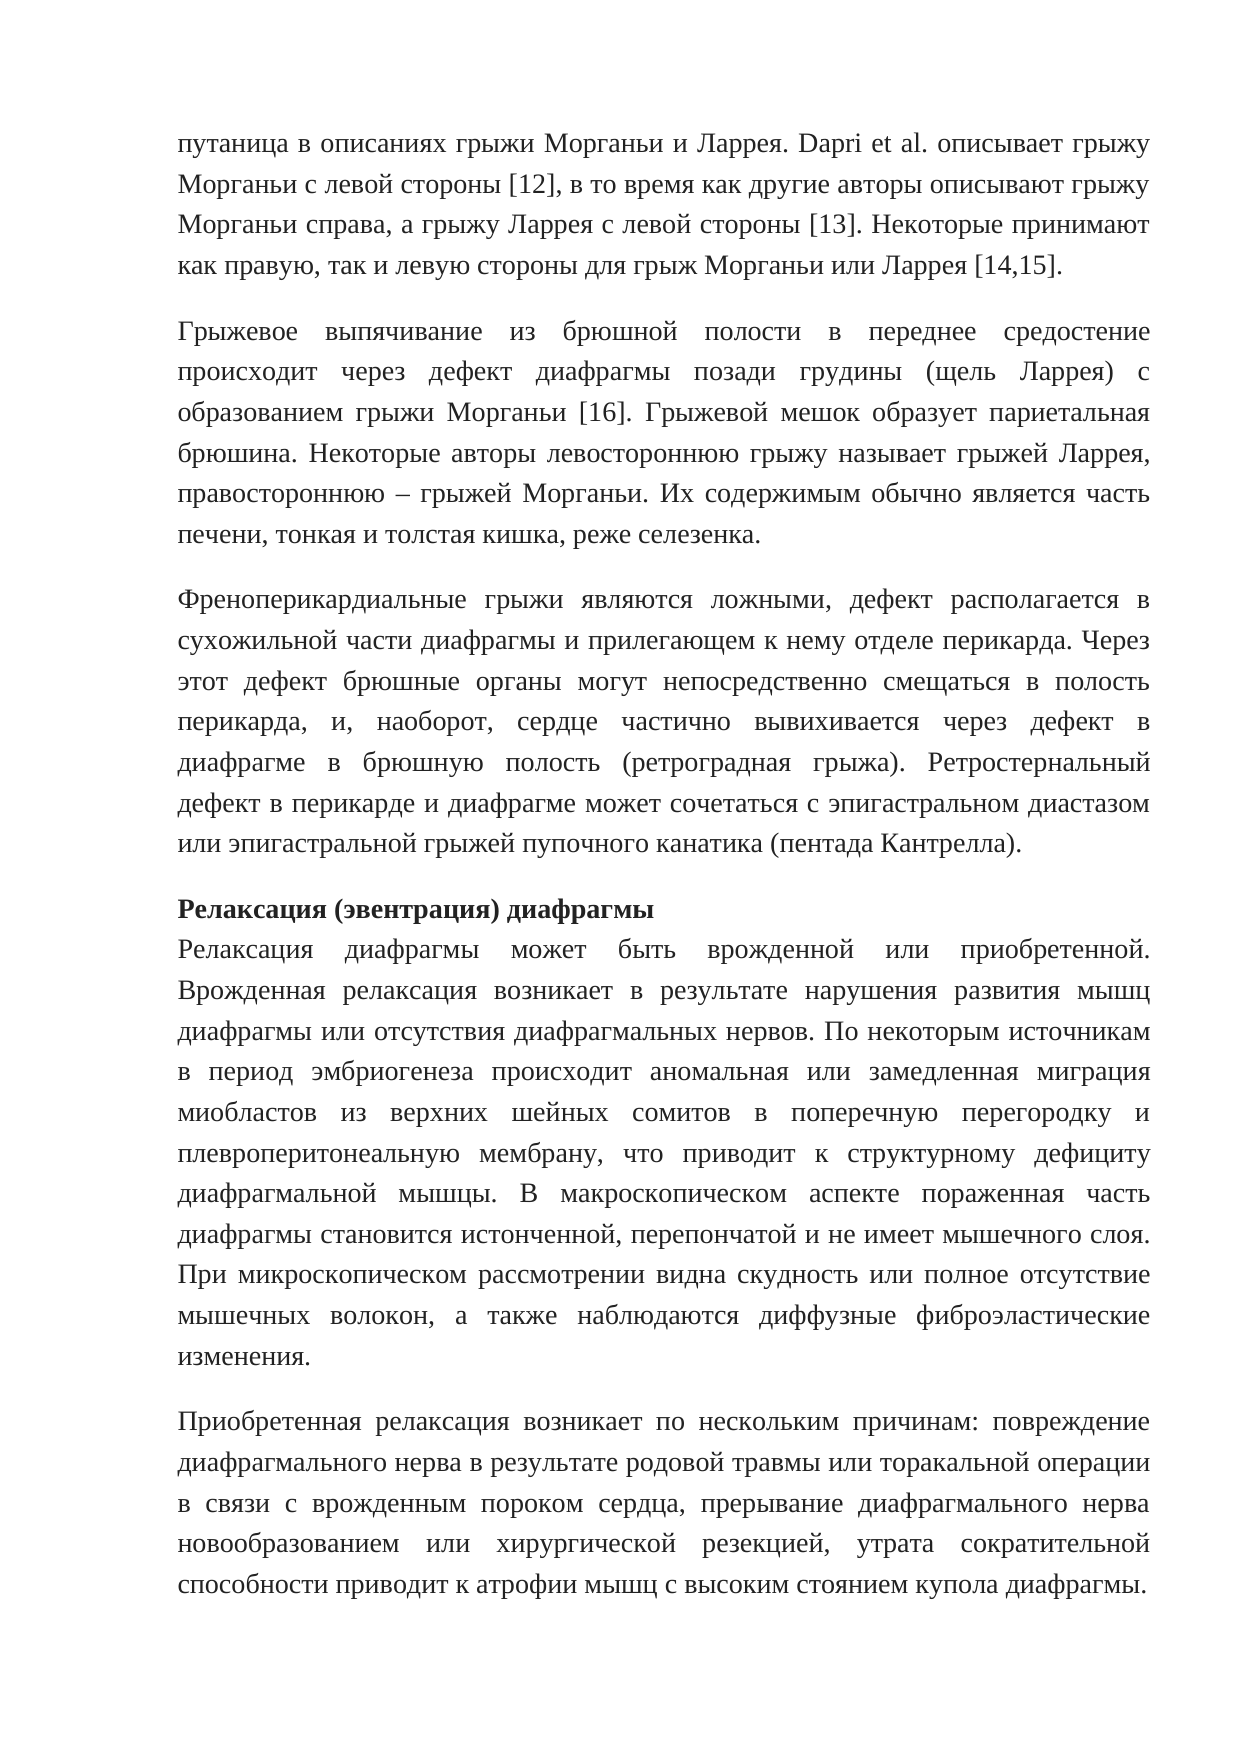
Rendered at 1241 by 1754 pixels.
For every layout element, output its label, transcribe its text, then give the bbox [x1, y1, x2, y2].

text Френоперикардиальные грыжи являются ложными, дефект располагается в сухожильной части диафрагмы и прилегающем к нему отделе перикарда. Через этот дефект брюшные органы могут непосредственно смещаться в полость перикарда, и, наоборот, сердце частично вывихивается через дефект в диафрагме в брюшную полость (ретроградная грыжа). Ретростернальный дефект в перикарде и диафрагме может сочетаться с эпигастральном диастазом или эпигастральной грыжей пупочного канатика (пентада Кантрелла). [177, 574, 1152, 859]
text Релаксация диафрагмы может быть врожденной или приобретенной. Врожденная релаксация возникает в результате нарушения развития мышц диафрагмы или отсутствия диафрагмальных нервов. По некоторым источникам в период эмбриогенеза происходит аномальная или замедленная миграция миобластов из верхних шейных сомитов в поперечную перегородку и плевроперитонеальную мембрану, что приводит к структурному дефициту диафрагмальной мышцы. В макроскопическом аспекте пораженная часть диафрагмы становится истонченной, перепончатой и не имеет мышечного слоя. При микроскопическом рассмотрении видна скудность или полное отсутствие мышечных волокон, а также наблюдаются диффузные фиброэластические изменения. [177, 924, 1152, 1371]
text Грыжевое выпячивание из брюшной полости в переднее средостение происходит через дефект диафрагмы позади грудины (щель Ларрея) с образованием грыжи Морганьи [16]. Грыжевой мешок образует париетальная брюшина. Некоторые авторы левостороннюю грыжу называет грыжей Ларрея, правостороннюю – грыжей Морганьи. Их содержимым обычно является часть печени, тонкая и толстая кишка, реже селезенка. [177, 306, 1152, 549]
text Приобретенная релаксация возникает по нескольким причинам: повреждение диафрагмального нерва в результате родовой травмы или торакальной операции в связи с врожденным пороком сердца, прерывание диафрагмального нерва новообразованием или хирургической резекцией, утрата сократительной способности приводит к атрофии мышц с высоким стоянием купола диафрагмы. [177, 1396, 1152, 1599]
text Релаксация (эвентрация) диафрагмы [177, 884, 1152, 924]
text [177, 118, 1152, 281]
